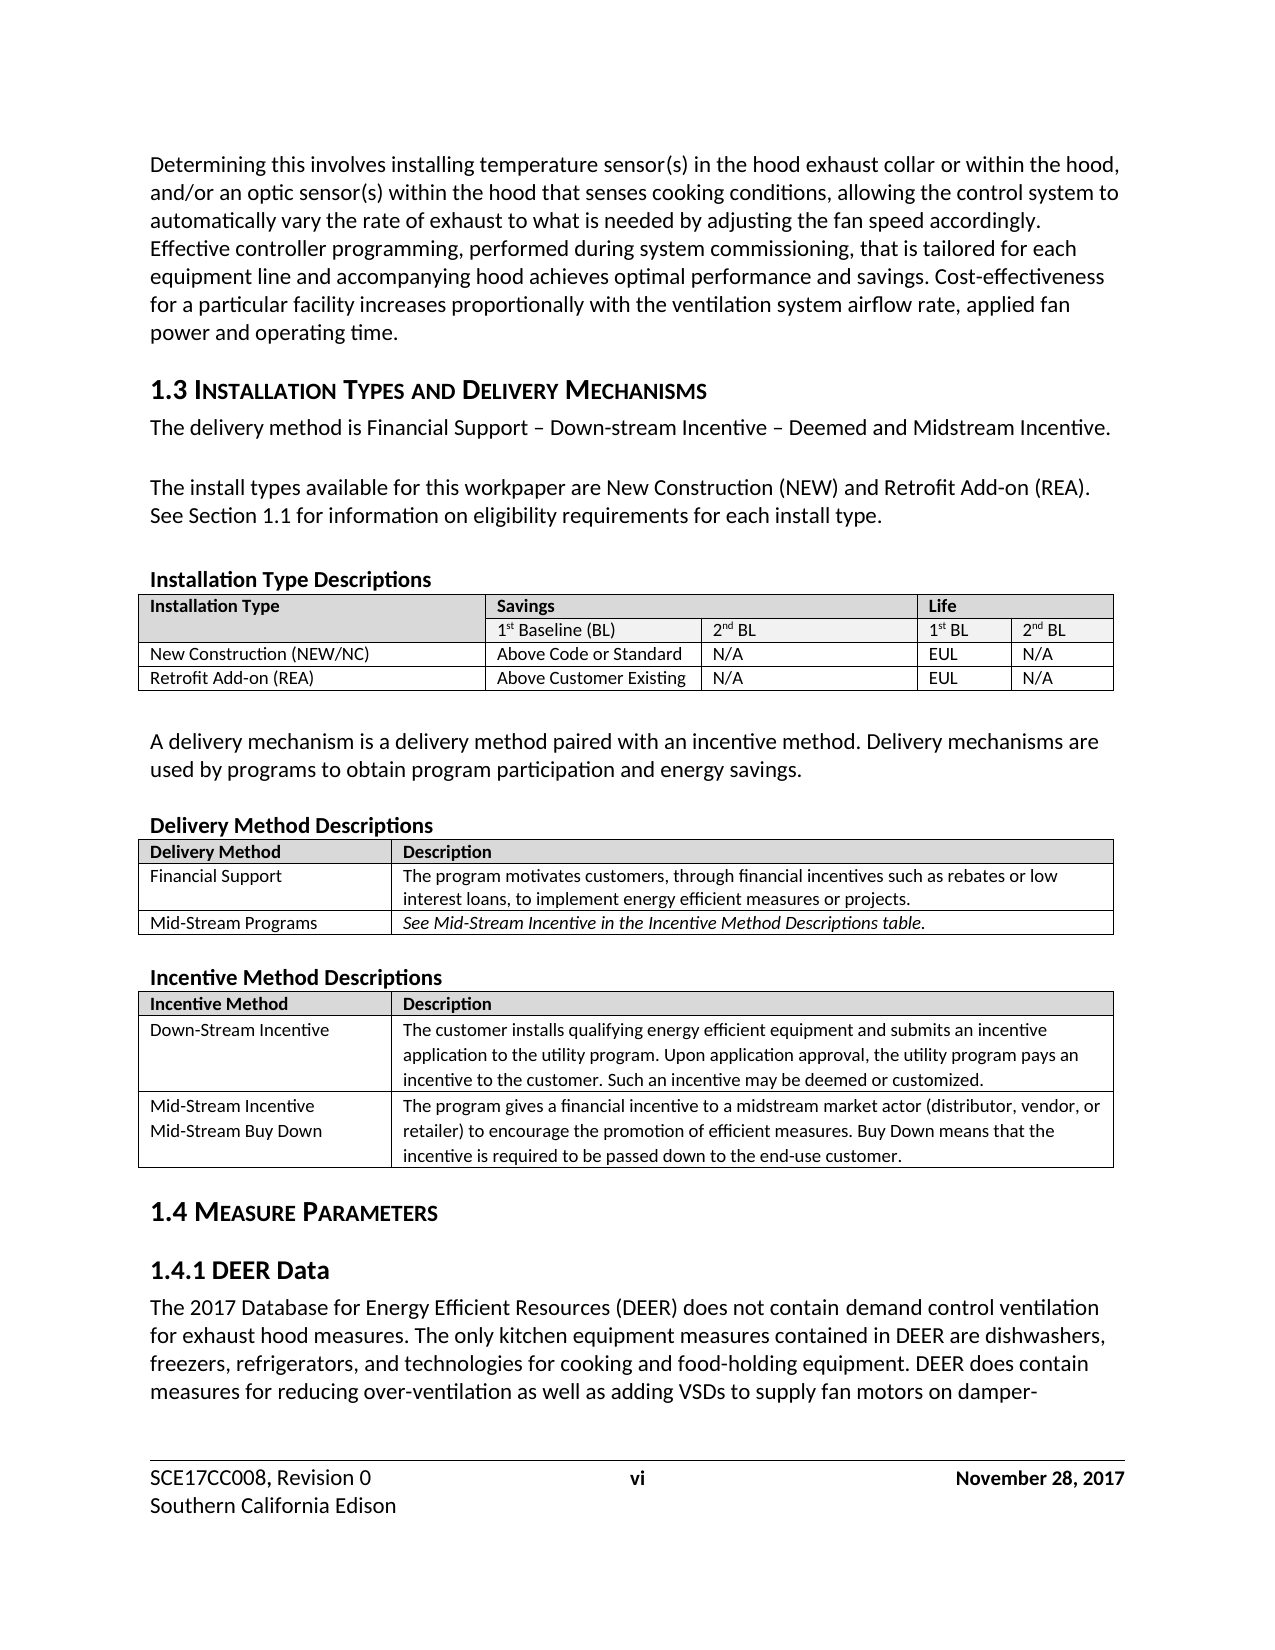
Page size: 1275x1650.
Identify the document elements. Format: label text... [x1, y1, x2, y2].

table_header Description [392, 992, 1113, 1015]
table_cell New Construction (NEW/NC) [139, 643, 485, 666]
table_cell The customer installs qualifying energy efficient equipment and submits an incentive application to the utility program. Upon application approval, the utility program pays an incentive to the customer. Such an incentive may be deemed or customized. [392, 1016, 1113, 1091]
table_header Life [918, 595, 1113, 618]
table_cell Down-Stream Incentive [139, 1016, 391, 1091]
table_cell Financial Support [139, 864, 391, 910]
table_cell N/A [702, 643, 917, 666]
table_cell 2nd BL [702, 619, 917, 642]
text Delivery Method Descriptions [150, 811, 1125, 839]
table_cell 1st Baseline (BL) [486, 619, 701, 642]
table_cell Above Code or Standard [486, 643, 701, 666]
table_cell N/A [702, 667, 917, 689]
table_cell Retrofit Add-on (REA) [139, 667, 485, 689]
table_cell 2nd BL [1012, 619, 1113, 642]
text A delivery mechanism is a delivery method paired with an incentive method. Delivery mechanisms are used by programs to obtain program participation and energy savings. [150, 727, 1125, 783]
table_header Description [392, 840, 1113, 863]
table_header Savings [486, 595, 917, 618]
table_header Incentive Method [139, 992, 391, 1015]
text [150, 1293, 1125, 1405]
table_cell The program gives a financial incentive to a midstream market actor (distributor, vendor, or retailer) to encourage the promotion of efficient measures. Buy Down means that the incentive is required to be passed down to the end-use customer. [392, 1092, 1113, 1167]
text Incentive Method Descriptions [150, 963, 1125, 991]
table_cell See Mid-Stream Incentive in the Incentive Method Descriptions table. [392, 911, 1113, 934]
table_cell 1st BL [918, 619, 1011, 642]
subtitle 1.3 Installation Types and Delivery Mechanisms [150, 371, 1125, 407]
table_cell The program motivates customers, through financial incentives such as rebates or low interest loans, to implement energy efficient measures or projects. [392, 864, 1113, 910]
subtitle 1.4.1 DEER Data [150, 1253, 1125, 1287]
subtitle 1.4 Measure Parameters [150, 1193, 1125, 1228]
text Installation Type Descriptions [150, 566, 1125, 594]
text The install types available for this workpaper are New Construction (NEW) and Retrofit Add-on (REA). See Section 1.1 for information on eligibility requirements for each install type. [150, 473, 1125, 529]
table_cell Mid-Stream Incentive Mid-Stream Buy Down [139, 1092, 391, 1167]
table_cell N/A [1012, 643, 1113, 666]
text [150, 150, 1125, 346]
table_cell EUL [918, 643, 1011, 666]
table_header Installation Type [139, 595, 485, 642]
table_cell N/A [1012, 667, 1113, 689]
table_cell Mid-Stream Programs [139, 911, 391, 934]
table_header Delivery Method [139, 840, 391, 863]
text The delivery method is Financial Support – Down-stream Incentive – Deemed and Midstream Incentive. [150, 413, 1125, 441]
table_cell Above Customer Existing [486, 667, 701, 689]
table_cell EUL [918, 667, 1011, 689]
